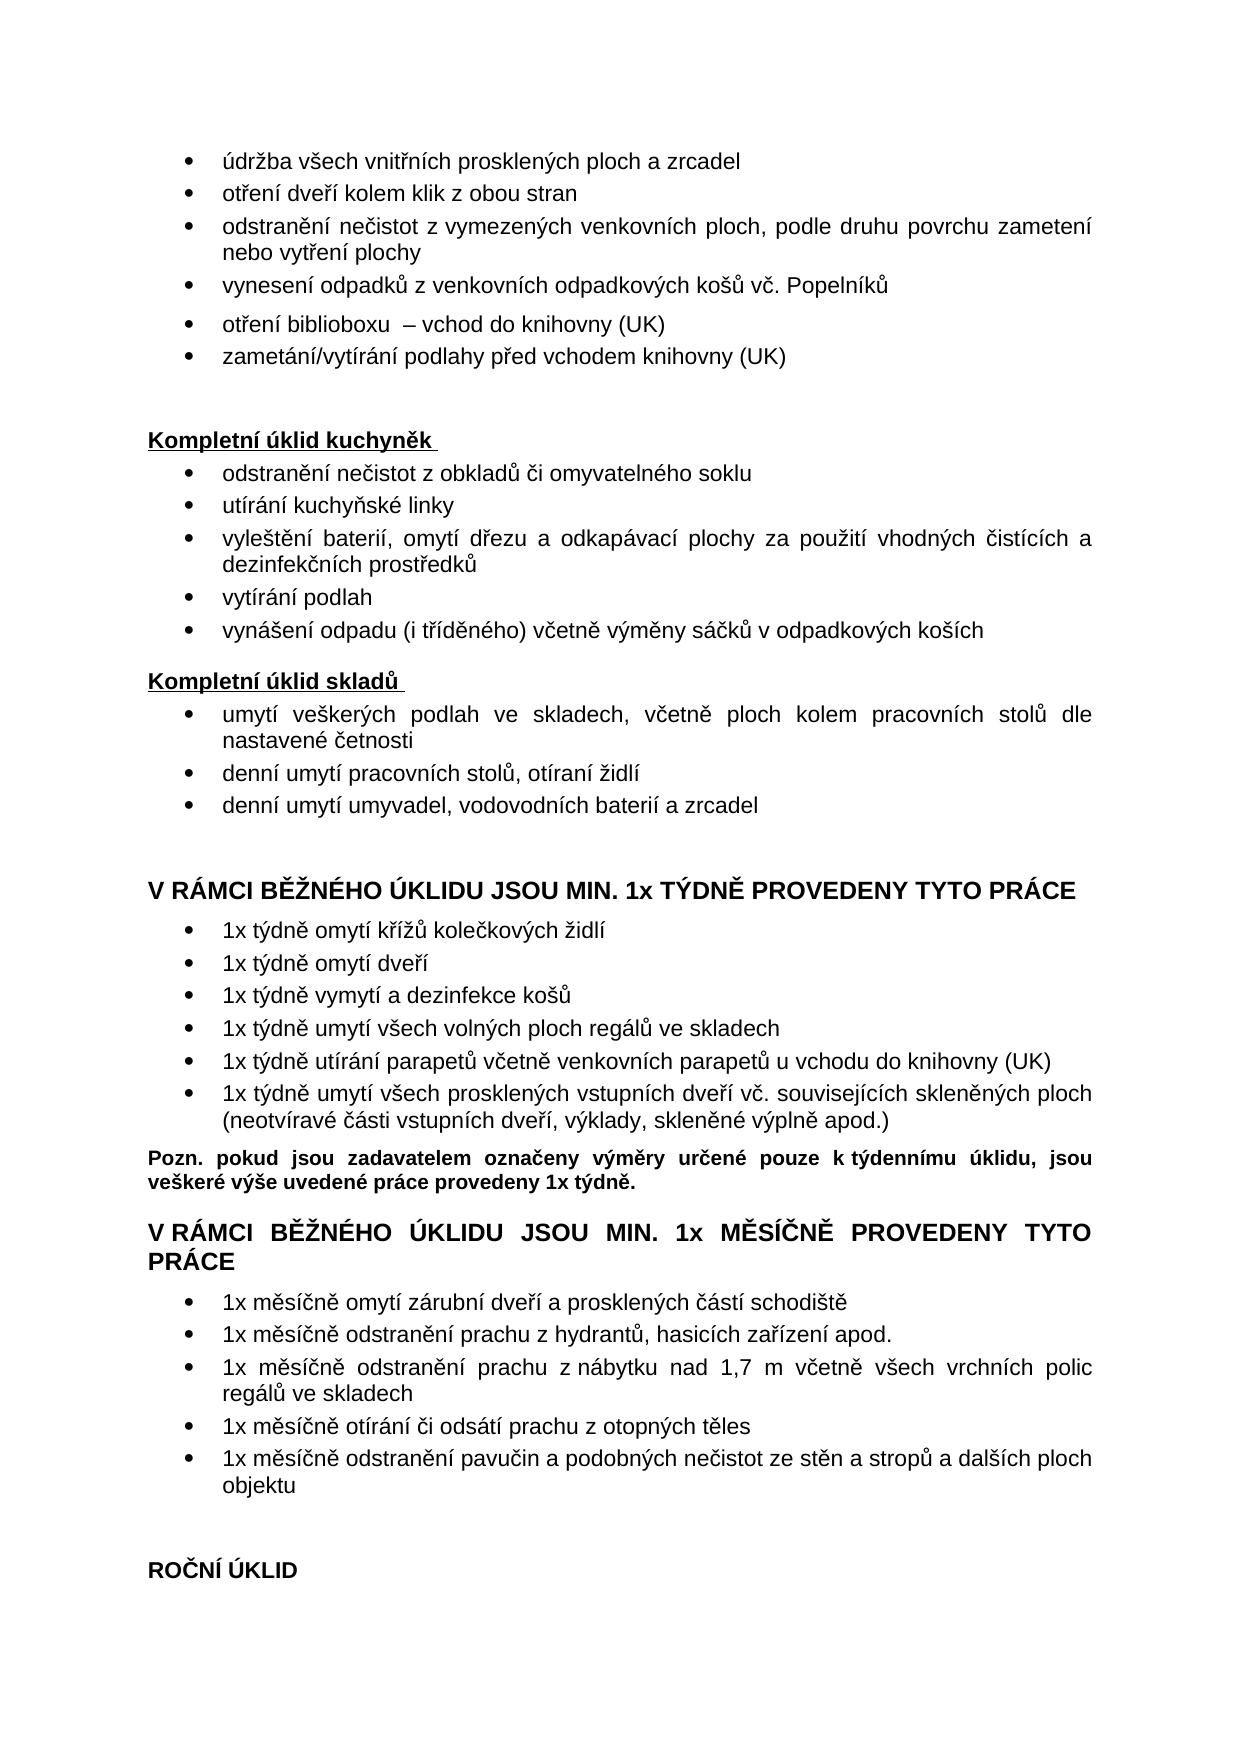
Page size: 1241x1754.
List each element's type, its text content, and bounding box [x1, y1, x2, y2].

list 1x měsíčně odstranění prachu z hydrantů, hasicích zařízení apod. [185, 1321, 1093, 1347]
text V RÁMCI BĚŽNÉHO ÚKLIDU JSOU MIN. 1x MĚSÍČNĚ PROVEDENY TYTO PRÁCE [148, 1218, 1093, 1276]
list vynášení odpadu (i tříděného) včetně výměny sáčků v odpadkových koších [185, 617, 1093, 643]
list umytí veškerých podlah ve skladech, včetně ploch kolem pracovních stolů dle nastavené četnosti [185, 701, 1093, 753]
list 1x měsíčně otírání či odsátí prachu z otopných těles [185, 1413, 1093, 1439]
list odstranění nečistot z vymezených venkovních ploch, podle druhu povrchu zametení nebo vytření plochy [185, 213, 1093, 266]
list utírání kuchyňské linky [185, 492, 1093, 519]
text Kompletní úklid kuchyněk [148, 427, 1093, 453]
list vynesení odpadků z venkovních odpadkových košů vč. Popelníků [185, 272, 1093, 298]
list 1x týdně vymytí a dezinfekce košů [185, 982, 1093, 1009]
text Kompletní úklid skladů [148, 668, 1093, 694]
list 1x týdně utírání parapetů včetně venkovních parapetů u vchodu do knihovny (UK) [185, 1048, 1093, 1074]
list 1x měsíčně omytí zárubní dveří a prosklených částí schodiště [185, 1288, 1093, 1315]
list denní umytí umyvadel, vodovodních baterií a zrcadel [185, 792, 1093, 818]
list vytírání podlah [185, 584, 1093, 610]
text V RÁMCI BĚŽNÉHO ÚKLIDU JSOU MIN. 1x TÝDNĚ PROVEDENY TYTO PRÁCE [148, 876, 1093, 905]
list odstranění nečistot z obkladů či omyvatelného soklu [185, 460, 1093, 486]
list údržba všech vnitřních prosklených ploch a zrcadel [185, 148, 1093, 174]
list vyleštění baterií, omytí dřezu a odkapávací plochy za použití vhodných čistících a dezinfekčních prostředků [185, 525, 1093, 578]
list otření biblioboxu – vchod do knihovny (UK) [185, 311, 1093, 337]
list 1x týdně omytí dveří [185, 950, 1093, 976]
text Pozn. pokud jsou zadavatelem označeny výměry určené pouze k týdennímu úklidu, jsou veškeré výše uvedené práce provedeny 1x týdně. [148, 1146, 1093, 1193]
list 1x měsíčně odstranění prachu z nábytku nad 1,7 m včetně všech vrchních polic regálů ve skladech [185, 1354, 1093, 1406]
list 1x týdně umytí všech prosklených vstupních dveří vč. souvisejících skleněných ploch (neotvíravé části vstupních dveří, výklady, skleněné výplně apod.) [185, 1080, 1093, 1133]
list 1x týdně umytí všech volných ploch regálů ve skladech [185, 1015, 1093, 1041]
list 1x měsíčně odstranění pavučin a podobných nečistot ze stěn a stropů a dalších ploch objektu [185, 1445, 1093, 1498]
list otření dveří kolem klik z obou stran [185, 180, 1093, 207]
list zametání/vytírání podlahy před vchodem knihovny (UK) [185, 343, 1093, 369]
text ROČNÍ ÚKLID [148, 1557, 1093, 1583]
list denní umytí pracovních stolů, otíraní židlí [185, 759, 1093, 786]
list 1x týdně omytí křížů kolečkových židlí [185, 917, 1093, 944]
